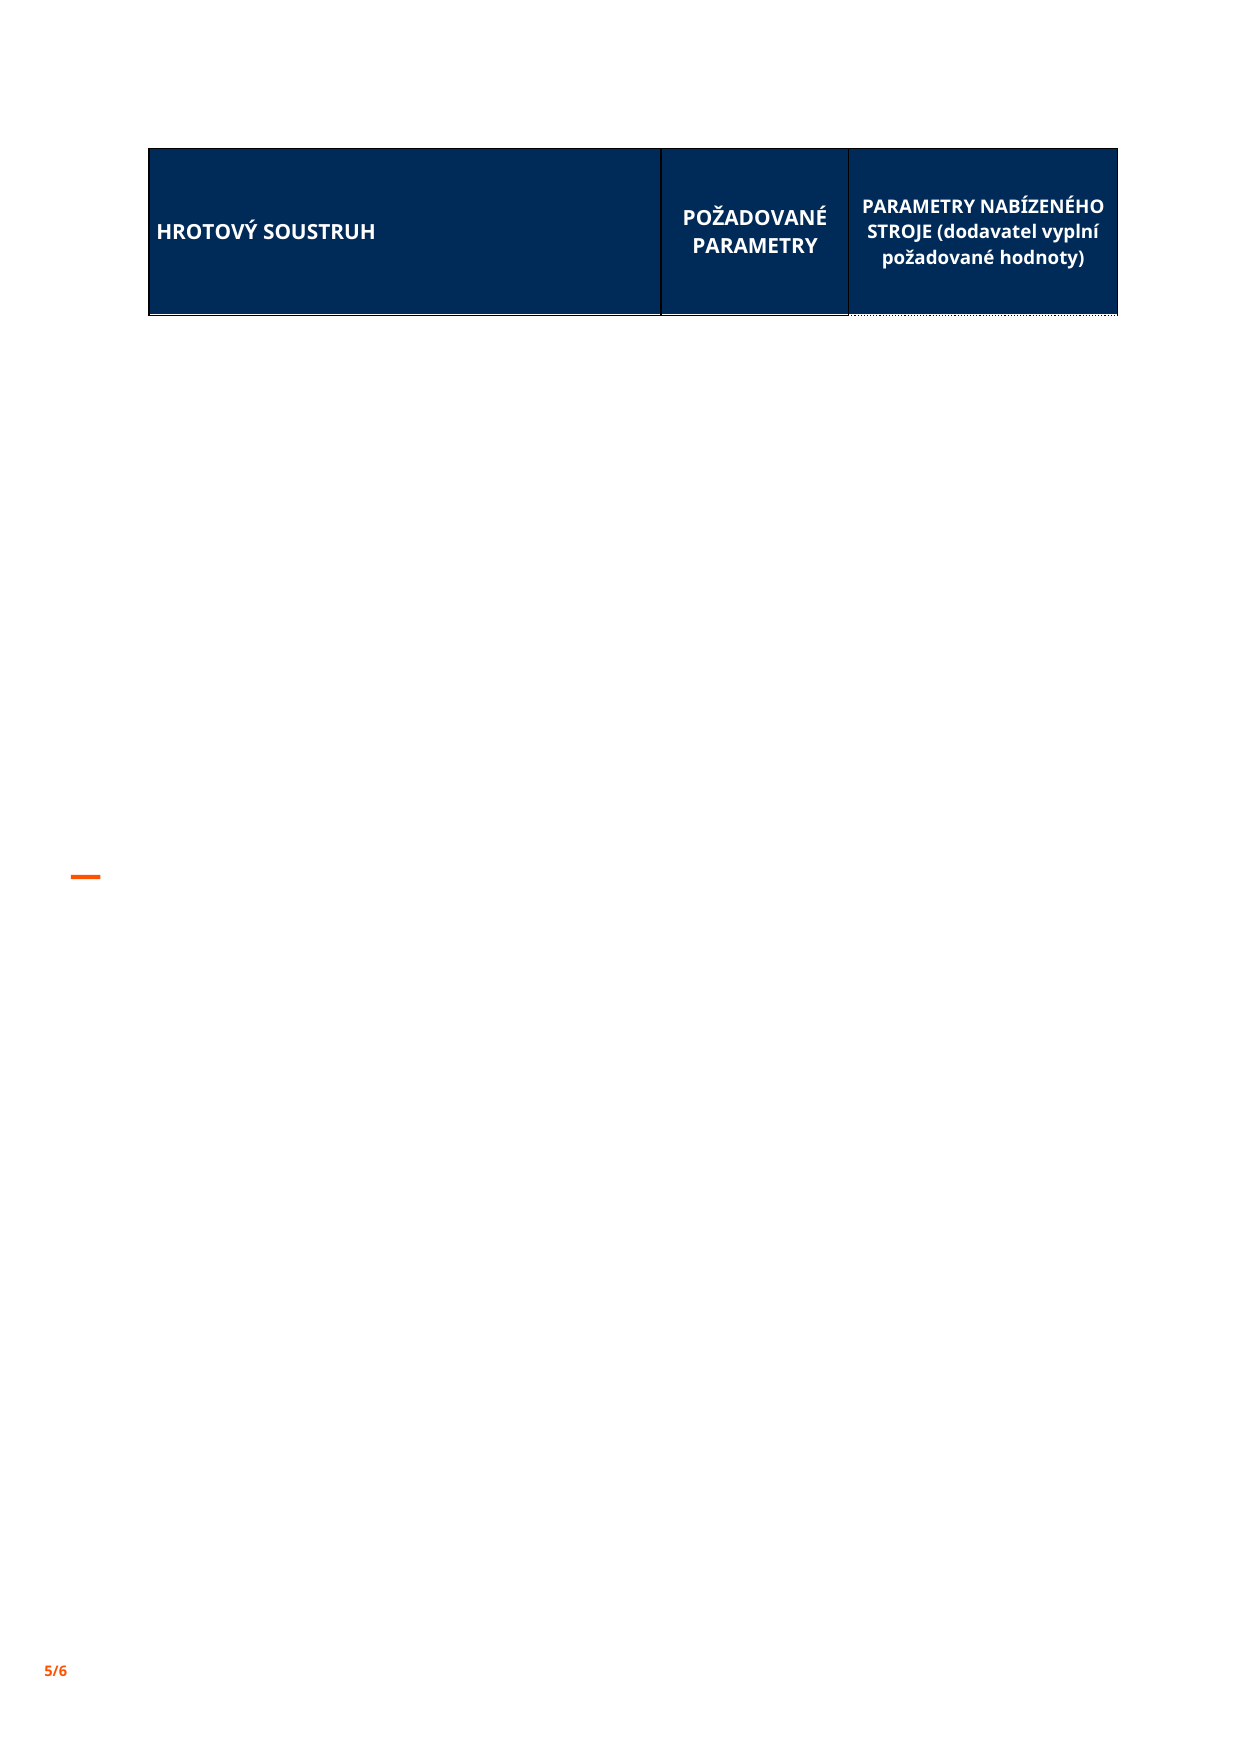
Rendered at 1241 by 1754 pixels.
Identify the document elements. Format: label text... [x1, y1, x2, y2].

table_header HROTOVÝ SOUSTRUH [150, 149, 660, 314]
table_header POŽADOVANÉ PARAMETRY [662, 149, 848, 314]
table_header PARAMETRY NABÍZENÉHO STROJE (dodavatel vyplní požadované hodnoty) [849, 149, 1117, 314]
